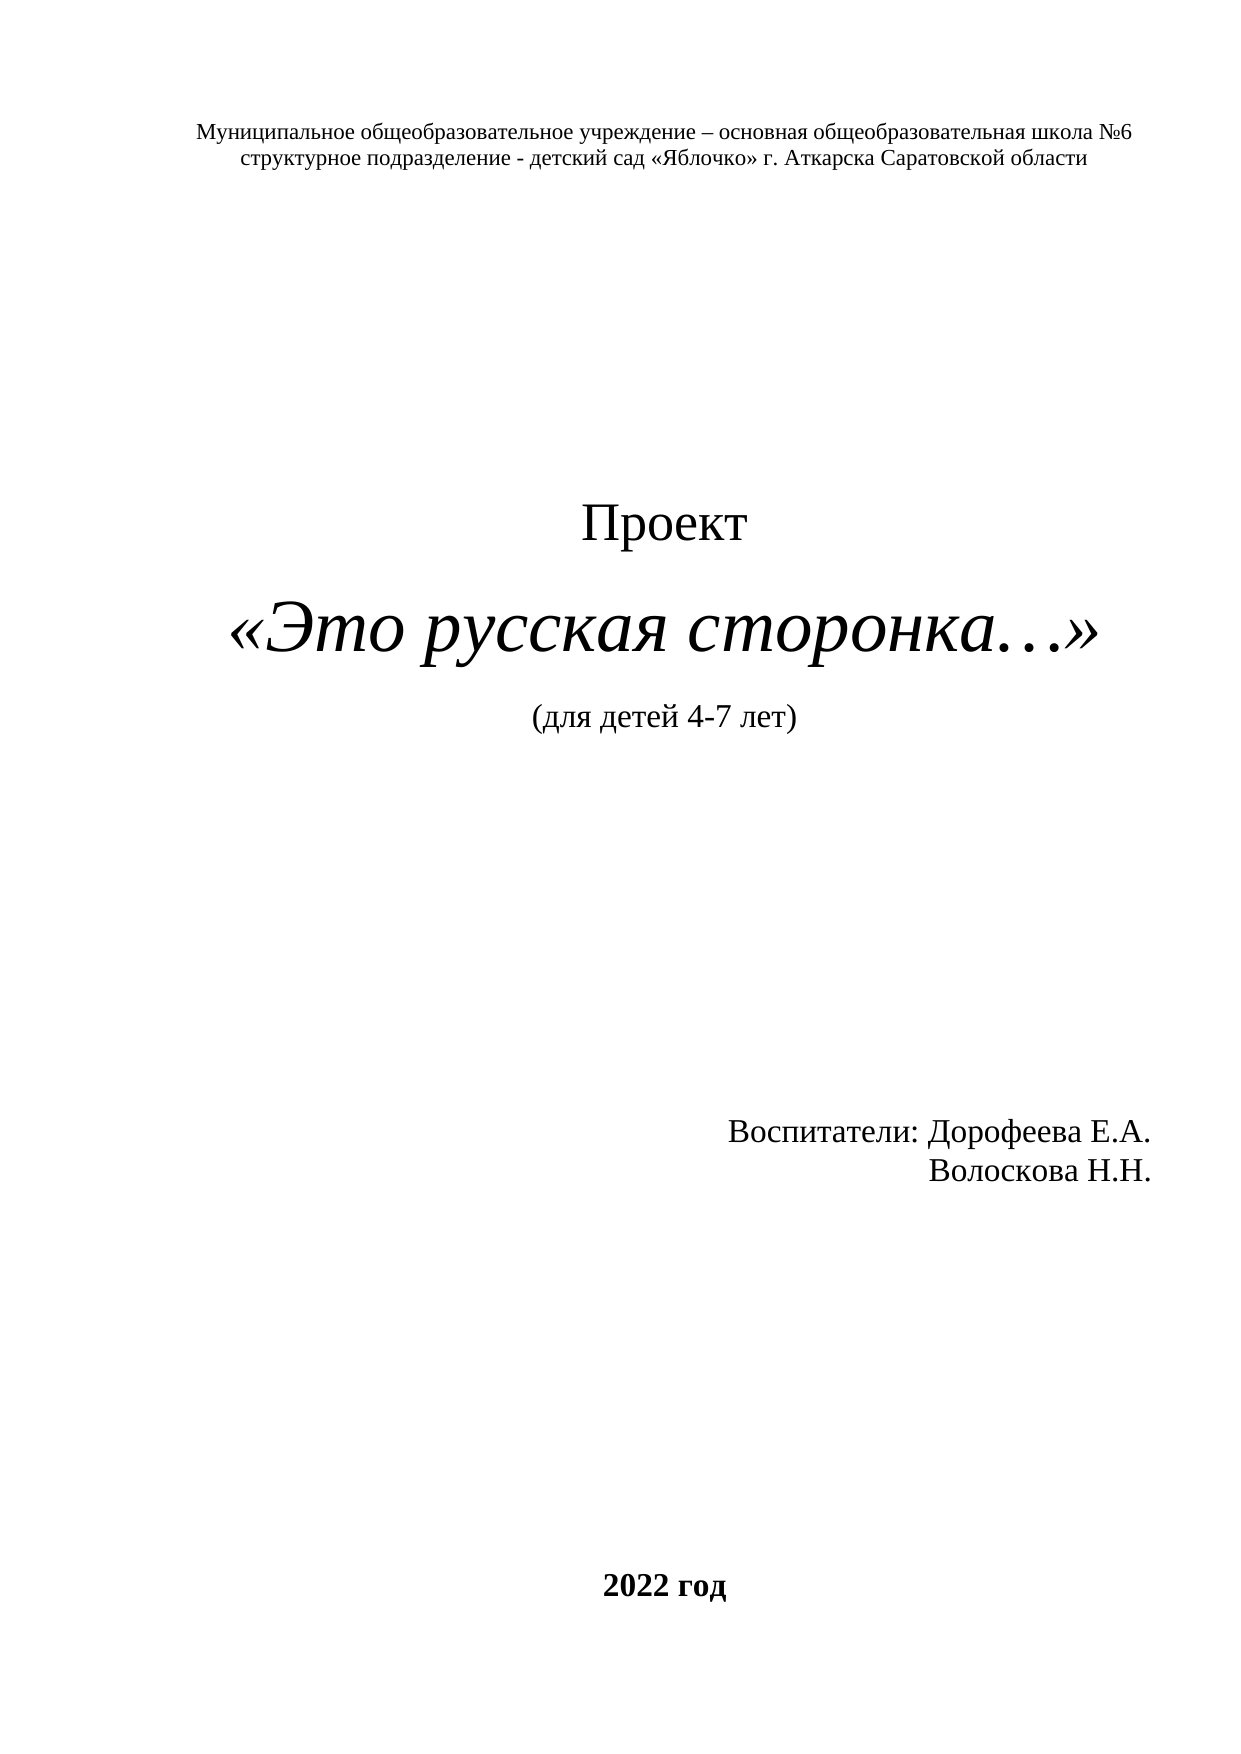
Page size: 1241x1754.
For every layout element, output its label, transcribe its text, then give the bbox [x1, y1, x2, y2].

text (для детей 4-7 лет) [177, 696, 1152, 735]
text Муниципальное общеобразовательное учреждение – основная общеобразовательная школа №6 структурное подразделение - детский сад «Яблочко» г. Аткарска Саратовской области [177, 118, 1152, 171]
text «Это русская сторонка…» [177, 581, 1152, 667]
text Волоскова Н.Н. [177, 1150, 1152, 1188]
text Воспитатели: Дорофеева Е.А. [177, 1111, 1152, 1150]
text Проект [177, 489, 1152, 552]
text 2022 год [177, 1565, 1152, 1603]
